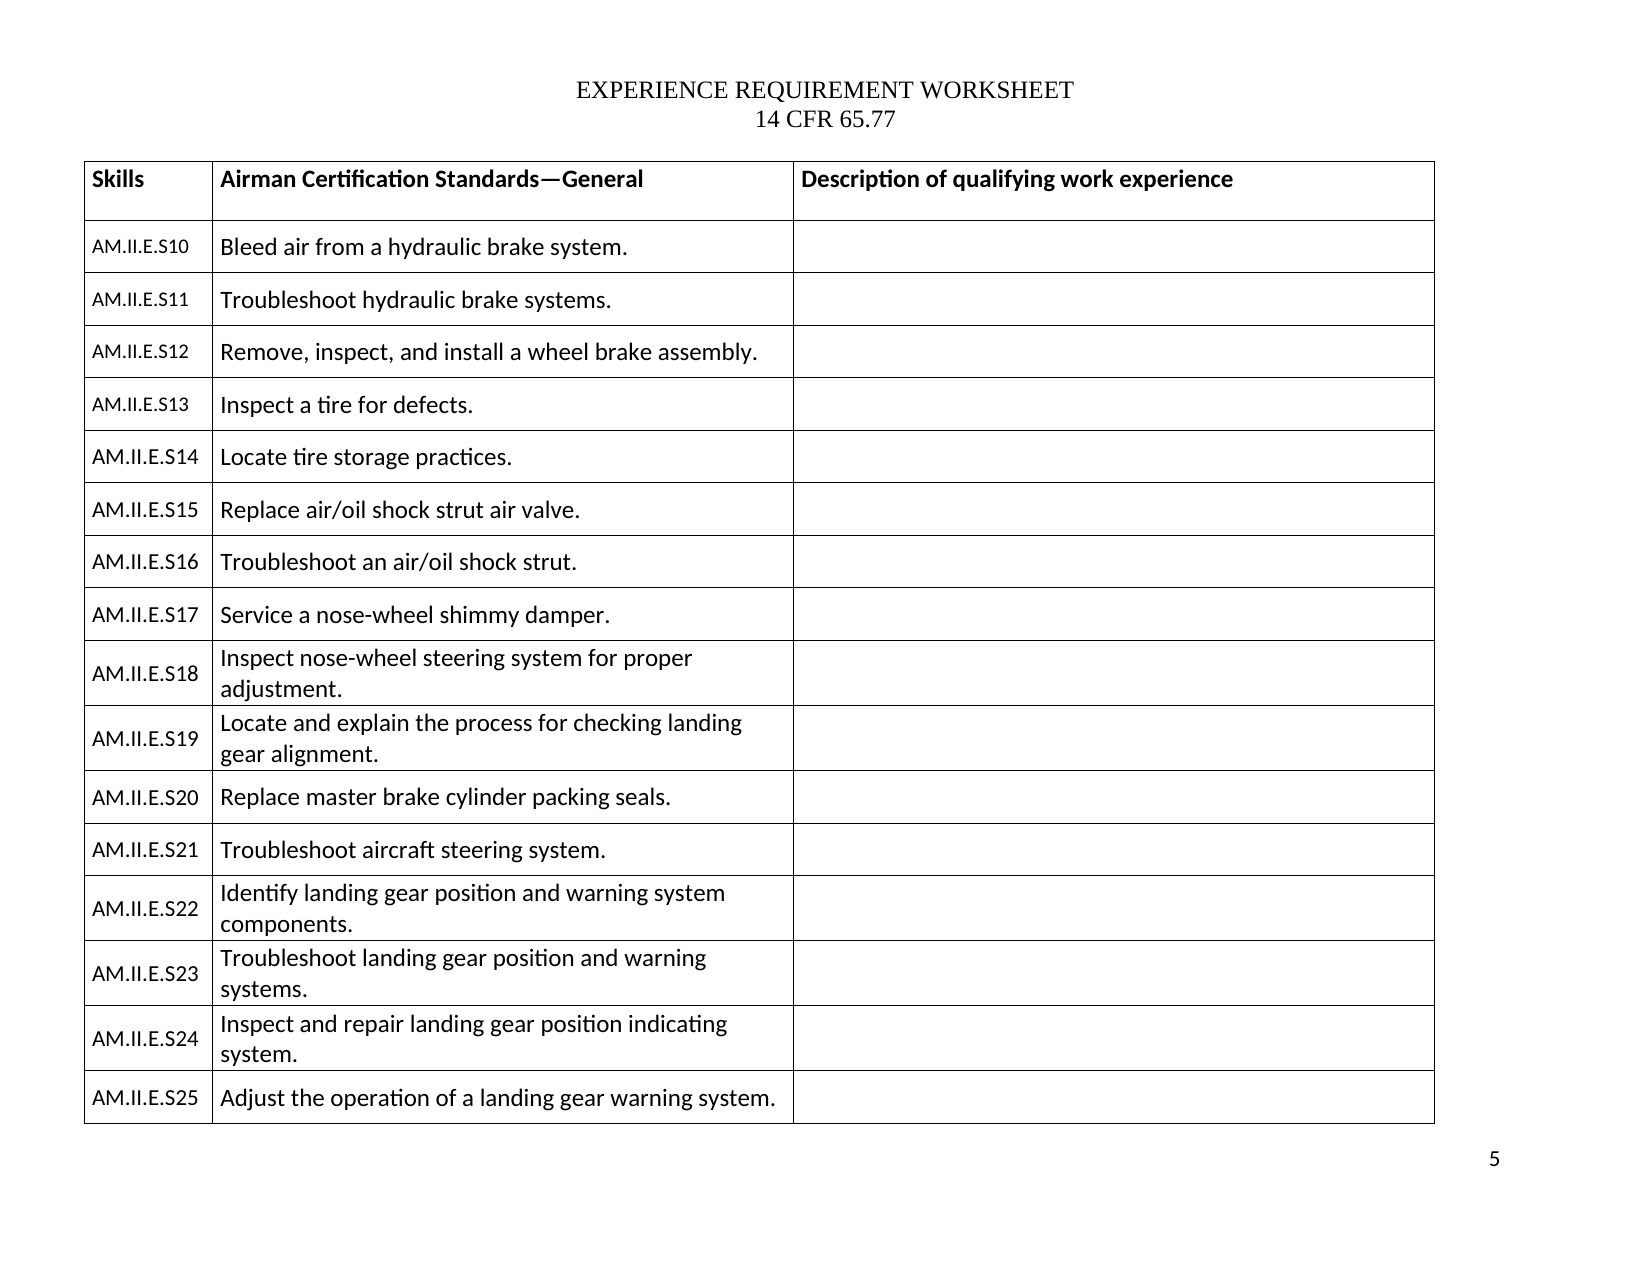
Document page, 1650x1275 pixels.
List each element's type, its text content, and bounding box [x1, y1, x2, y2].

table_cell [794, 824, 1434, 875]
table_cell AM.II.E.S16 [85, 536, 212, 587]
table_cell Identify landing gear position and warning system components. [213, 876, 793, 940]
table_cell [794, 326, 1434, 377]
table_cell AM.II.E.S13 [85, 378, 212, 430]
table_cell AM.II.E.S22 [85, 876, 212, 940]
table_cell [794, 1006, 1434, 1070]
table_cell [794, 706, 1434, 770]
table_cell Locate and explain the process for checking landing gear alignment. [213, 706, 793, 770]
table_cell [794, 221, 1434, 272]
table_header Description of qualifying work experience [794, 162, 1434, 220]
table_cell AM.II.E.S24 [85, 1006, 212, 1070]
table_cell [794, 483, 1434, 535]
table_cell [794, 536, 1434, 587]
table_cell AM.II.E.S25 [85, 1071, 212, 1123]
table_cell [794, 1071, 1434, 1123]
table_cell AM.II.E.S17 [85, 588, 212, 640]
table_cell [794, 431, 1434, 482]
table_cell AM.II.E.S10 [85, 221, 212, 272]
table_cell Replace master brake cylinder packing seals. [213, 771, 793, 822]
table_cell Service a nose-wheel shimmy damper. [213, 588, 793, 640]
table_cell [794, 641, 1434, 705]
table_header Airman Certification Standards—General [213, 162, 793, 220]
table_cell Troubleshoot aircraft steering system. [213, 824, 793, 875]
table_cell AM.II.E.S20 [85, 771, 212, 822]
table_cell Remove, inspect, and install a wheel brake assembly. [213, 326, 793, 377]
table_cell Locate tire storage practices. [213, 431, 793, 482]
table_cell Inspect a tire for defects. [213, 378, 793, 430]
table_cell AM.II.E.S14 [85, 431, 212, 482]
table_cell Inspect and repair landing gear position indicating system. [213, 1006, 793, 1070]
table_cell AM.II.E.S11 [85, 273, 212, 325]
table_cell [794, 941, 1434, 1005]
table_cell Bleed air from a hydraulic brake system. [213, 221, 793, 272]
table_cell AM.II.E.S12 [85, 326, 212, 377]
table_cell Replace air/oil shock strut air valve. [213, 483, 793, 535]
table_header Skills [85, 162, 212, 220]
table_cell Troubleshoot landing gear position and warning systems. [213, 941, 793, 1005]
table_cell AM.II.E.S18 [85, 641, 212, 705]
table_cell AM.II.E.S21 [85, 824, 212, 875]
table_cell Troubleshoot an air/oil shock strut. [213, 536, 793, 587]
table_cell [794, 588, 1434, 640]
table_cell Troubleshoot hydraulic brake systems. [213, 273, 793, 325]
table_cell [794, 273, 1434, 325]
table_cell AM.II.E.S15 [85, 483, 212, 535]
table_cell AM.II.E.S19 [85, 706, 212, 770]
table_cell AM.II.E.S23 [85, 941, 212, 1005]
table_cell [794, 771, 1434, 822]
table_cell Adjust the operation of a landing gear warning system. [213, 1071, 793, 1123]
table_cell Inspect nose-wheel steering system for proper adjustment. [213, 641, 793, 705]
table_cell [794, 876, 1434, 940]
table_cell [794, 378, 1434, 430]
